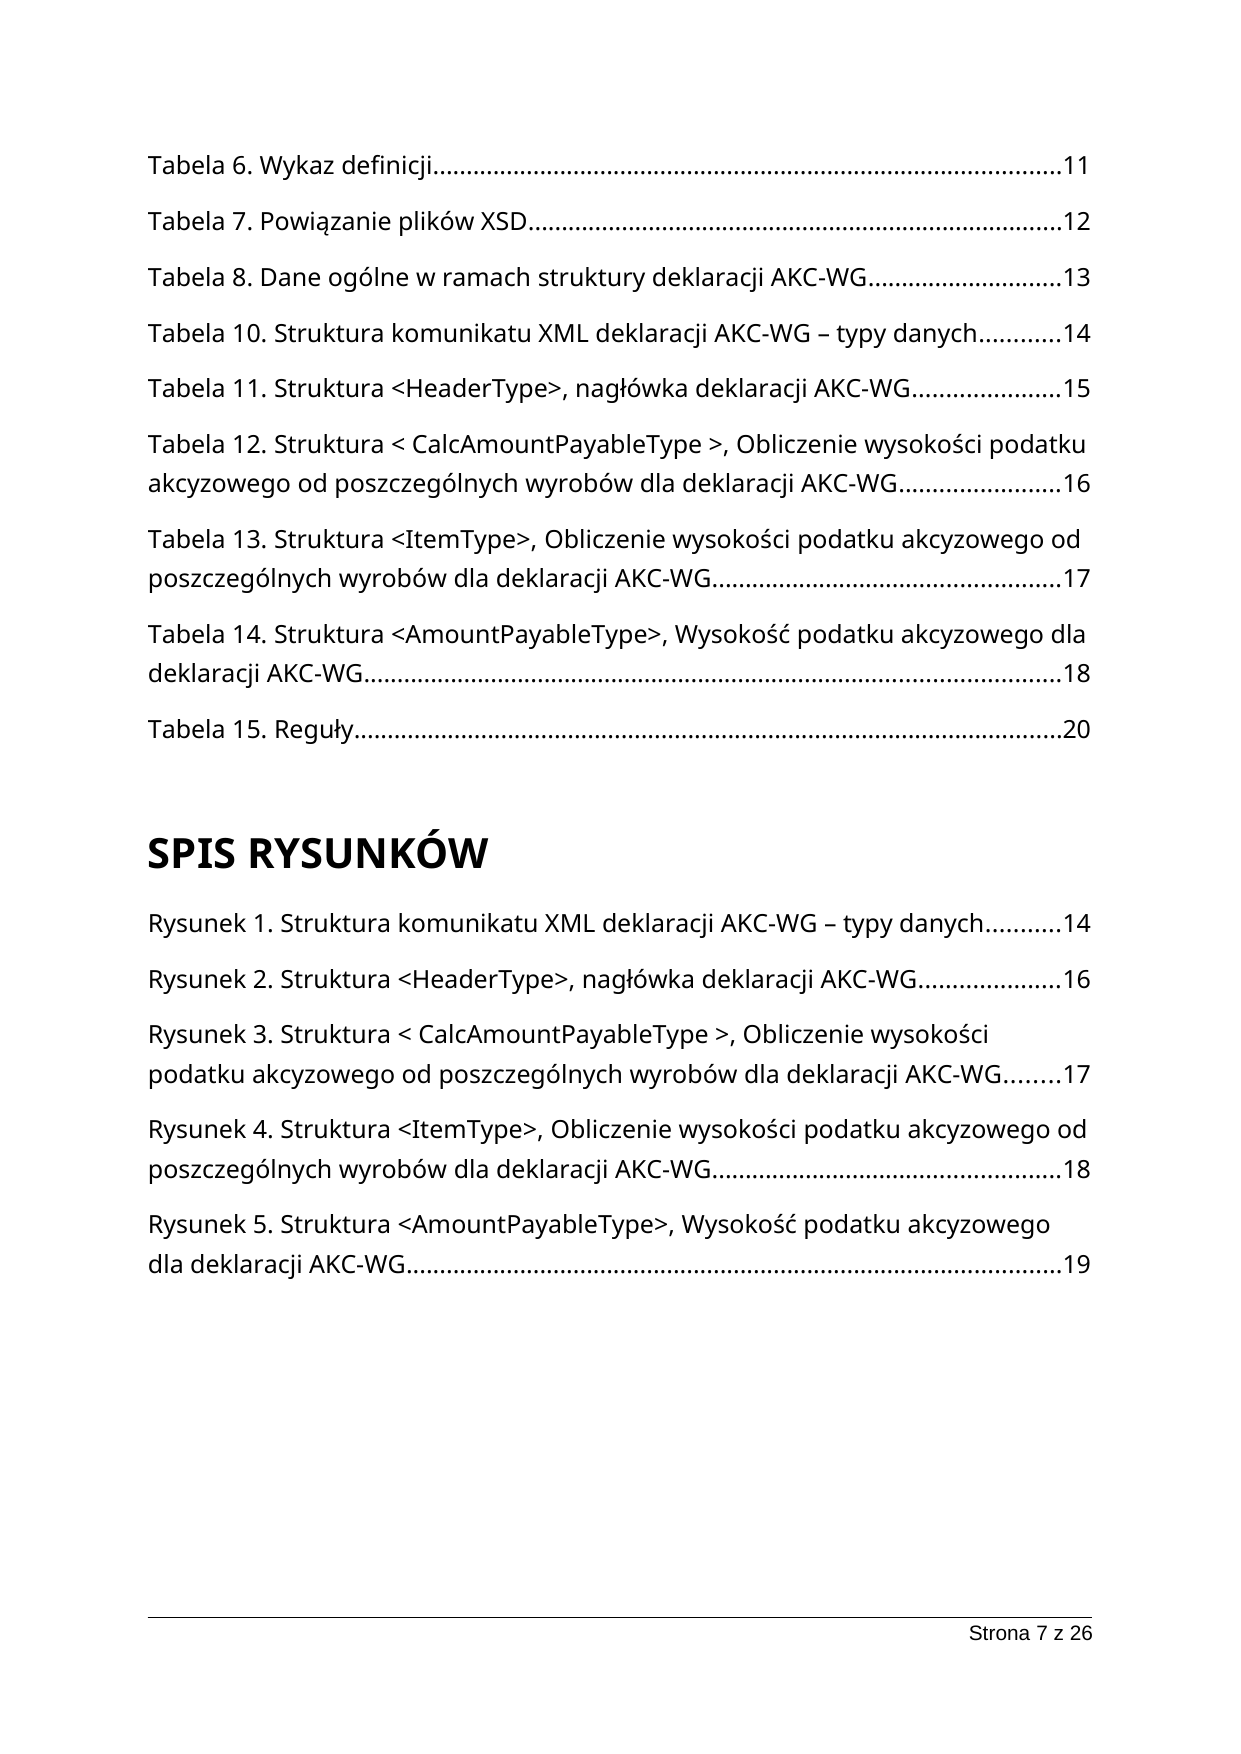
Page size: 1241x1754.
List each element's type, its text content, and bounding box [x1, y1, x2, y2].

text Tabela 12. Struktura < CalcAmountPayableType >, Obliczenie wysokości podatku akcyzowego od poszczególnych wyrobów dla deklaracji AKC-WG 16 [148, 427, 1092, 500]
text SPIS RYSUNKÓW [148, 823, 1092, 880]
text Tabela 6. Wykaz definicji 11 [148, 148, 1092, 182]
text Tabela 7. Powiązanie plików XSD 12 [148, 203, 1092, 238]
text Rysunek 5. Struktura <AmountPayableType>, Wysokość podatku akcyzowego dla deklaracji AKC-WG 19 [148, 1207, 1092, 1280]
text Tabela 11. Struktura <HeaderType>, nagłówka deklaracji AKC-WG 15 [148, 371, 1092, 405]
text Tabela 15. Reguły 20 [148, 712, 1092, 746]
text Rysunek 1. Struktura komunikatu XML deklaracji AKC-WG – typy danych 14 [148, 905, 1092, 939]
text Rysunek 4. Struktura <ItemType>, Obliczenie wysokości podatku akcyzowego od poszczególnych wyrobów dla deklaracji AKC-WG 18 [148, 1112, 1092, 1185]
text Tabela 10. Struktura komunikatu XML deklaracji AKC-WG – typy danych 14 [148, 315, 1092, 349]
text Rysunek 2. Struktura <HeaderType>, nagłówka deklaracji AKC-WG 16 [148, 961, 1092, 995]
text Tabela 13. Struktura <ItemType>, Obliczenie wysokości podatku akcyzowego od poszczególnych wyrobów dla deklaracji AKC-WG 17 [148, 522, 1092, 595]
text Rysunek 3. Struktura < CalcAmountPayableType >, Obliczenie wysokości podatku akcyzowego od poszczególnych wyrobów dla deklaracji AKC-WG 17 [148, 1017, 1092, 1090]
text Tabela 14. Struktura <AmountPayableType>, Wysokość podatku akcyzowego dla deklaracji AKC-WG 18 [148, 617, 1092, 690]
text Tabela 8. Dane ogólne w ramach struktury deklaracji AKC-WG 13 [148, 259, 1092, 293]
